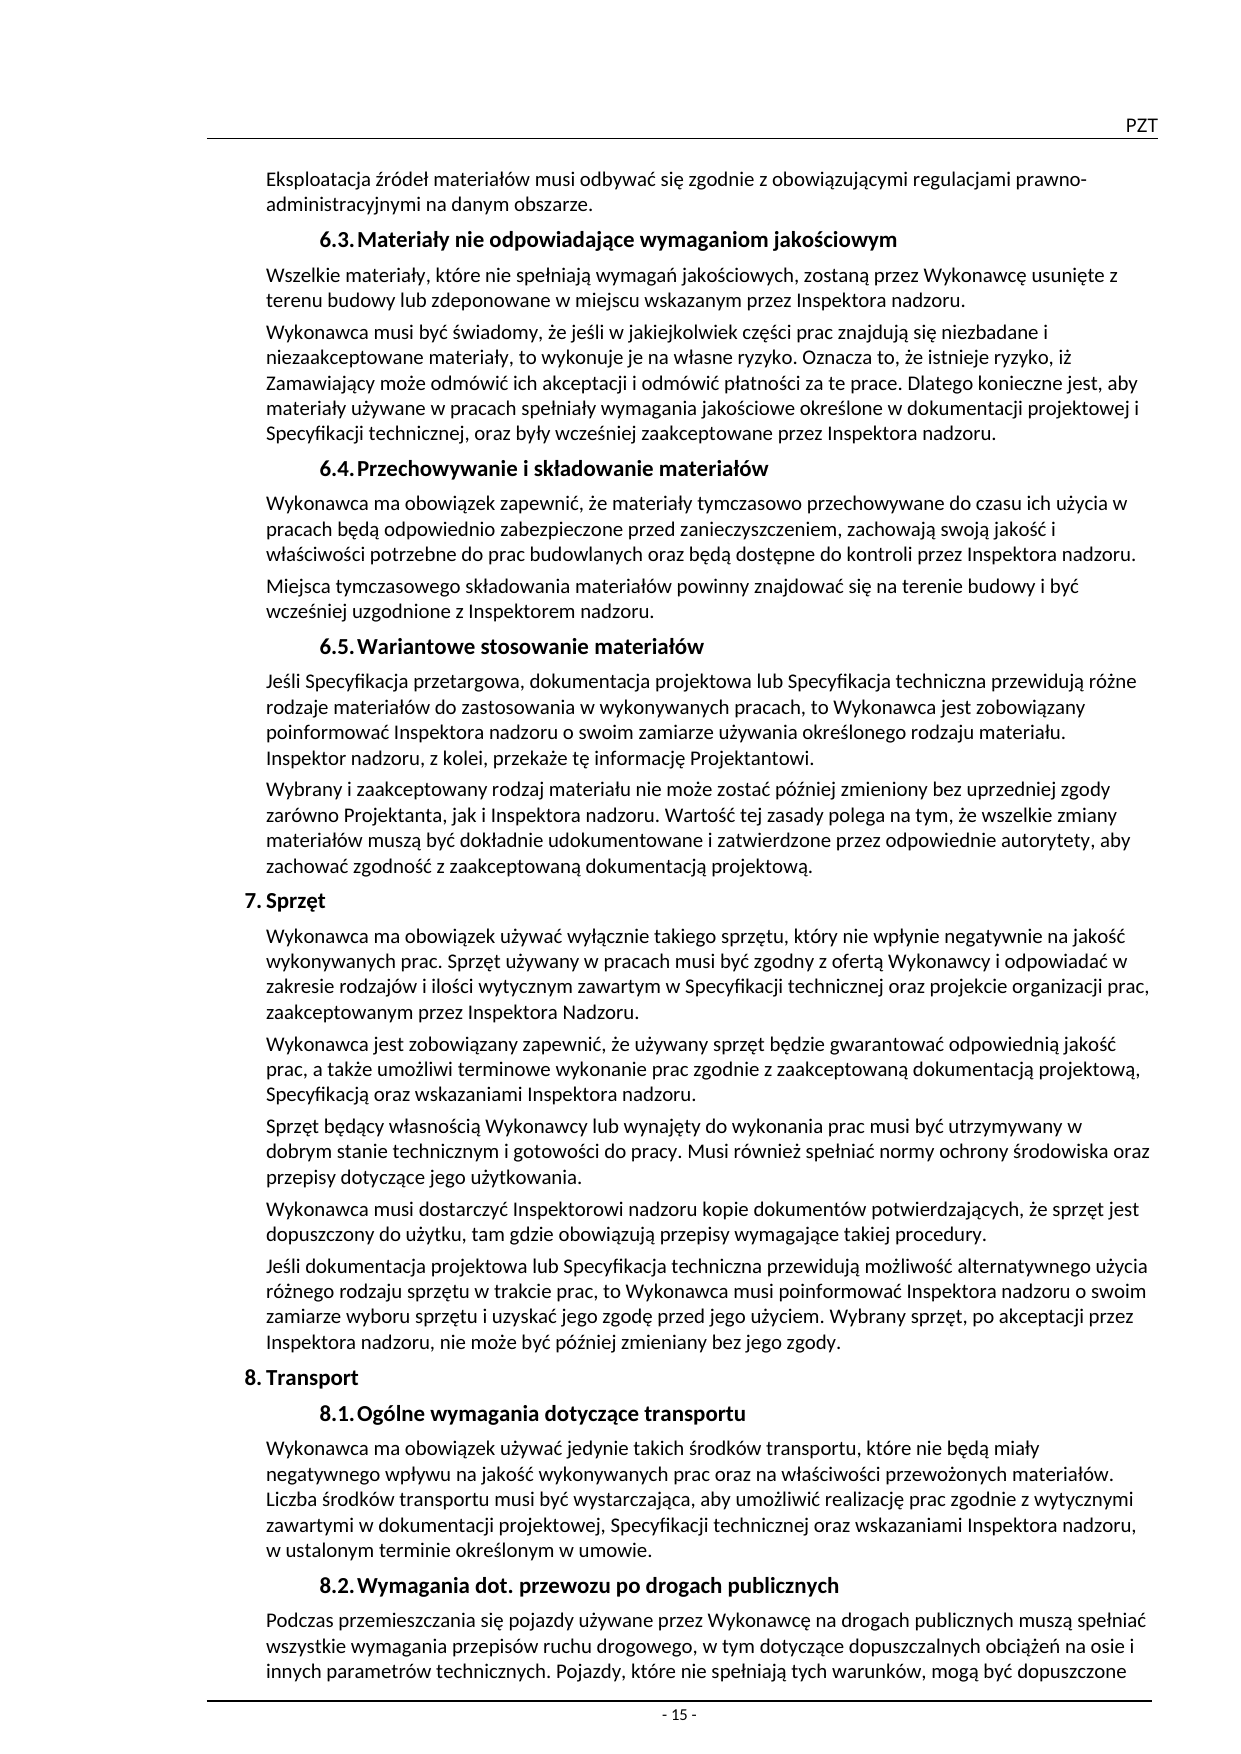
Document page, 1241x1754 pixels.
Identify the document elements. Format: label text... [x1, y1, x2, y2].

text Miejsca tymczasowego składowania materiałów powinny znajdować się na terenie budowy i być wcześniej uzgodnione z Inspektorem nadzoru. [266, 573, 1152, 624]
list Sprzęt [244, 887, 1152, 914]
text Eksploatacja źródeł materiałów musi odbywać się zgodnie z obowiązującymi regulacjami prawno-administracyjnymi na danym obszarze. [266, 166, 1152, 217]
text Jeśli dokumentacja projektowa lub Specyfikacja techniczna przewidują możliwość alternatywnego użycia różnego rodzaju sprzętu w trakcie prac, to Wykonawca musi poinformować Inspektora nadzoru o swoim zamiarze wyboru sprzętu i uzyskać jego zgodę przed jego użyciem. Wybrany sprzęt, po akceptacji przez Inspektora nadzoru, nie może być później zmieniany bez jego zgody. [266, 1253, 1152, 1354]
text Wykonawca ma obowiązek używać jedynie takich środków transportu, które nie będą miały negatywnego wpływu na jakość wykonywanych prac oraz na właściwości przewożonych materiałów. Liczba środków transportu musi być wystarczająca, aby umożliwić realizację prac zgodnie z wytycznymi zawartymi w dokumentacji projektowej, Specyfikacji technicznej oraz wskazaniami Inspektora nadzoru, w ustalonym terminie określonym w umowie. [266, 1436, 1152, 1563]
list Transport [244, 1363, 1152, 1391]
text Sprzęt będący własnością Wykonawcy lub wynajęty do wykonania prac musi być utrzymywany w dobrym stanie technicznym i gotowości do pracy. Musi również spełniać normy ochrony środowiska oraz przepisy dotyczące jego użytkowania. [266, 1113, 1152, 1189]
list Materiały nie odpowiadające wymaganiom jakościowym [319, 225, 1152, 253]
text Wybrany i zaakceptowany rodzaj materiału nie może zostać później zmieniony bez uprzedniej zgody zarówno Projektanta, jak i Inspektora nadzoru. Wartość tej zasady polega na tym, że wszelkie zmiany materiałów muszą być dokładnie udokumentowane i zatwierdzone przez odpowiednie autorytety, aby zachować zgodność z zaakceptowaną dokumentacją projektową. [266, 777, 1152, 878]
text Wykonawca jest zobowiązany zapewnić, że używany sprzęt będzie gwarantować odpowiednią jakość prac, a także umożliwi terminowe wykonanie prac zgodnie z zaakceptowaną dokumentacją projektową, Specyfikacją oraz wskazaniami Inspektora nadzoru. [266, 1031, 1152, 1107]
text Wykonawca ma obowiązek używać wyłącznie takiego sprzętu, który nie wpłynie negatywnie na jakość wykonywanych prac. Sprzęt używany w pracach musi być zgodny z ofertą Wykonawcy i odpowiadać w zakresie rodzajów i ilości wytycznym zawartym w Specyfikacji technicznej oraz projekcie organizacji prac, zaakceptowanym przez Inspektora Nadzoru. [266, 923, 1152, 1024]
text Wykonawca ma obowiązek zapewnić, że materiały tymczasowo przechowywane do czasu ich użycia w pracach będą odpowiednio zabezpieczone przed zanieczyszczeniem, zachowają swoją jakość i właściwości potrzebne do prac budowlanych oraz będą dostępne do kontroli przez Inspektora nadzoru. [266, 491, 1152, 567]
text Wszelkie materiały, które nie spełniają wymagań jakościowych, zostaną przez Wykonawcę usunięte z terenu budowy lub zdeponowane w miejscu wskazanym przez Inspektora nadzoru. [266, 262, 1152, 313]
text Wykonawca musi dostarczyć Inspektorowi nadzoru kopie dokumentów potwierdzających, że sprzęt jest dopuszczony do użytku, tam gdzie obowiązują przepisy wymagające takiej procedury. [266, 1196, 1152, 1247]
list Ogólne wymagania dotyczące transportu [319, 1399, 1152, 1427]
text Jeśli Specyfikacja przetargowa, dokumentacja projektowa lub Specyfikacja techniczna przewidują różne rodzaje materiałów do zastosowania w wykonywanych pracach, to Wykonawca jest zobowiązany poinformować Inspektora nadzoru o swoim zamiarze używania określonego rodzaju materiału. Inspektor nadzoru, z kolei, przekaże tę informację Projektantowi. [266, 669, 1152, 770]
text Wykonawca musi być świadomy, że jeśli w jakiejkolwiek części prac znajdują się niezbadane i niezaakceptowane materiały, to wykonuje je na własne ryzyko. Oznacza to, że istnieje ryzyko, iż Zamawiający może odmówić ich akceptacji i odmówić płatności za te prace. Dlatego konieczne jest, aby materiały używane w pracach spełniały wymagania jakościowe określone w dokumentacji projektowej i Specyfikacji technicznej, oraz były wcześniej zaakceptowane przez Inspektora nadzoru. [266, 319, 1152, 446]
list Wymagania dot. przewozu po drogach publicznych [319, 1571, 1152, 1599]
list Wariantowe stosowanie materiałów [319, 632, 1152, 660]
list Przechowywanie i składowanie materiałów [319, 454, 1152, 482]
